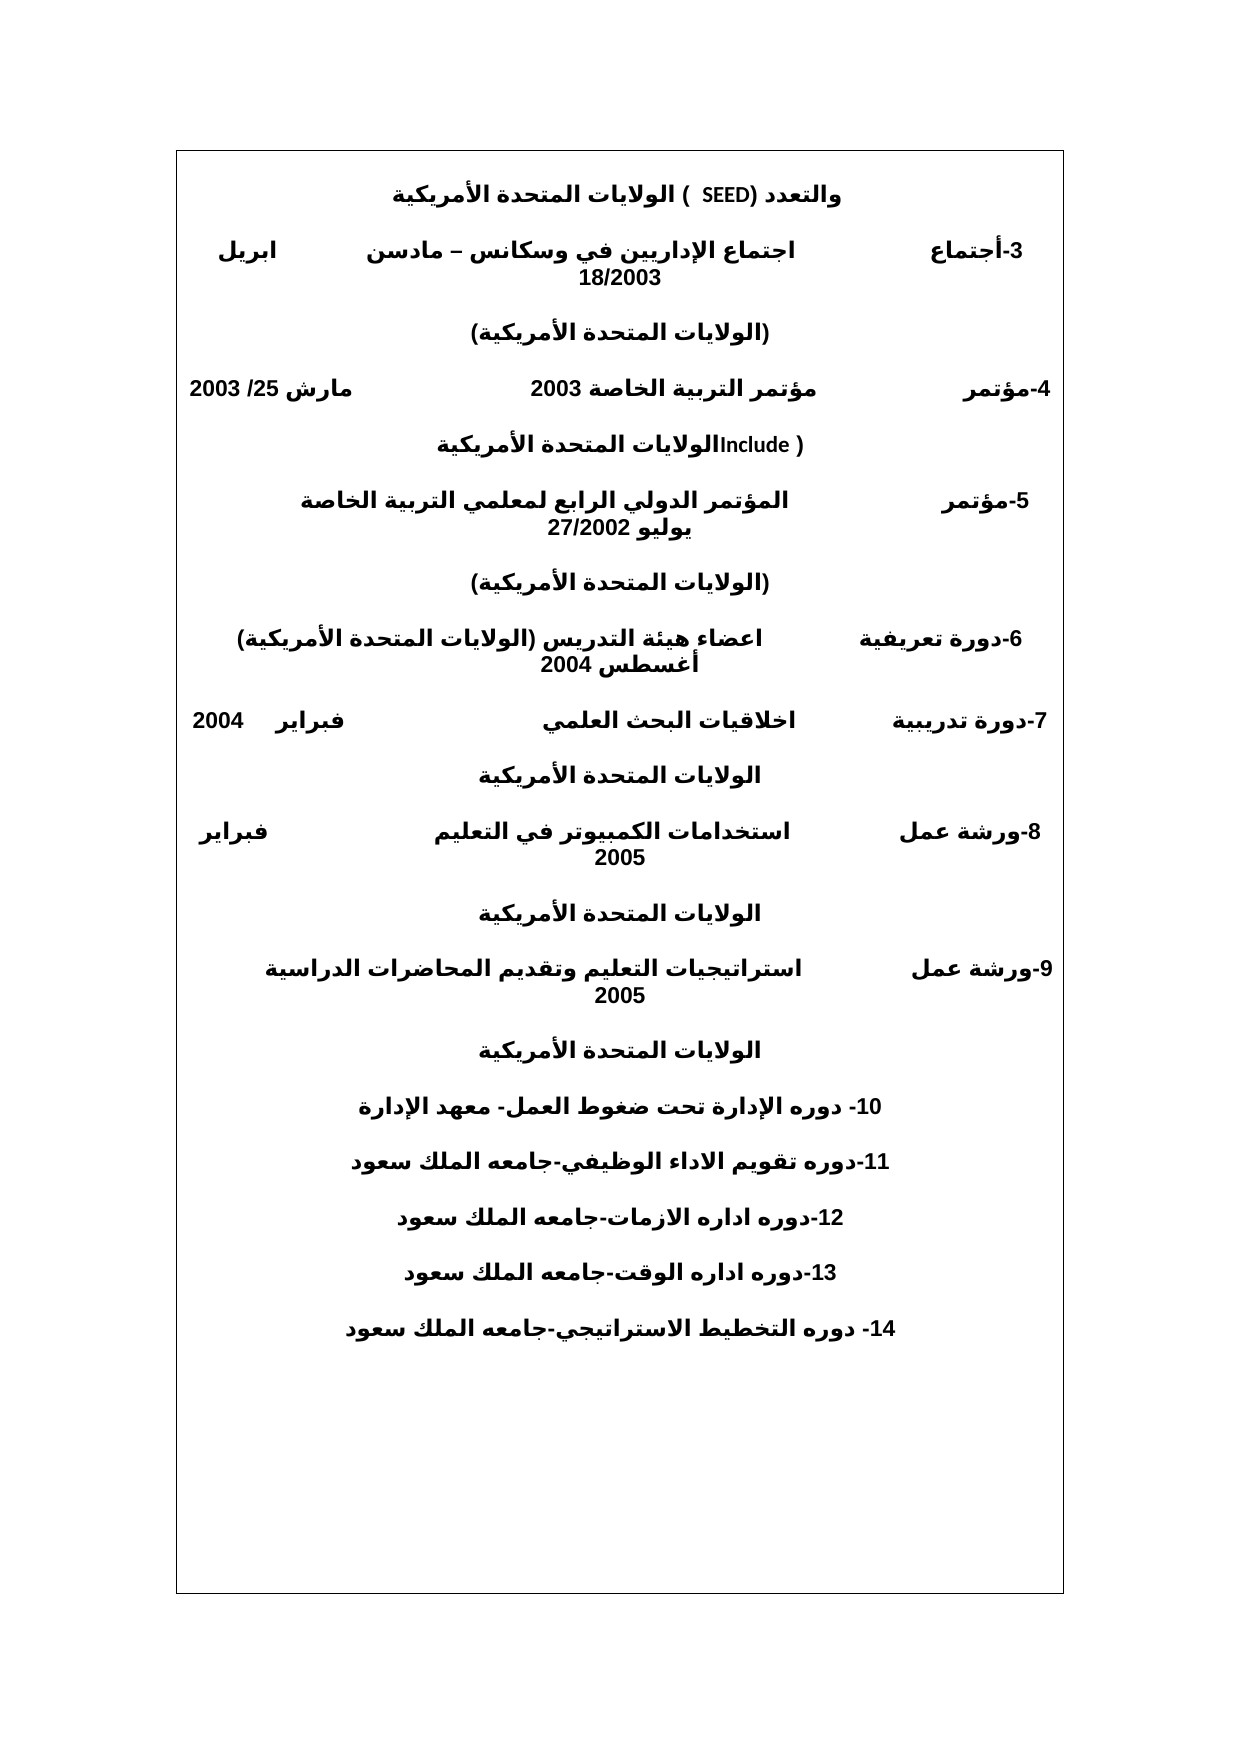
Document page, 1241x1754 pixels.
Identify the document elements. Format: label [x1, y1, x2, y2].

table_header [177, 151, 1063, 1593]
